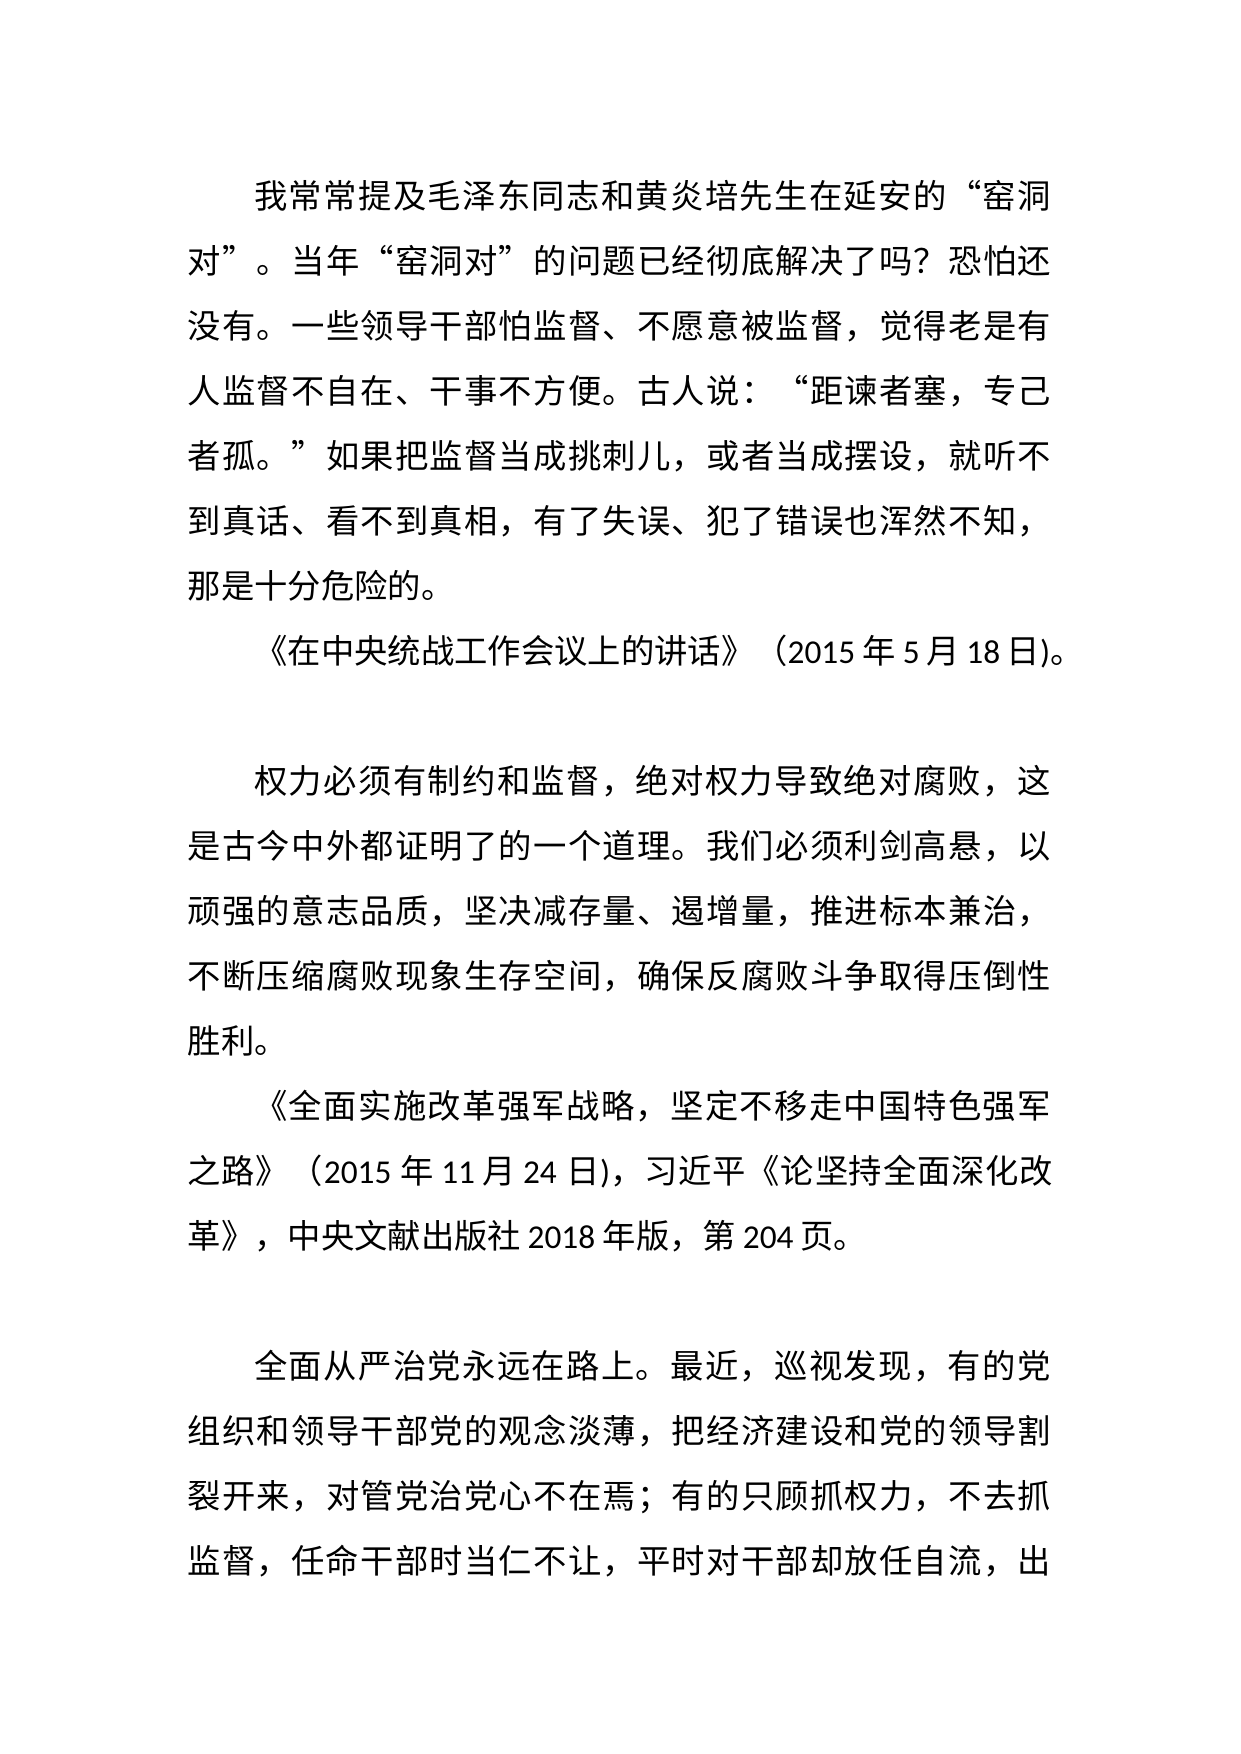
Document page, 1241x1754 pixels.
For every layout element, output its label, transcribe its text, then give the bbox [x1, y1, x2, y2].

text 《全面实施改革强军战略，坚定不移走中国特色强军之路》（2015 年11月24 日)，习近平《论坚持全面深化改革》，中央文献出版社2018 年版，第204页。 [187, 1072, 1053, 1267]
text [187, 1332, 1053, 1592]
text 《在中央统战工作会议上的讲话》（2015 年5月18日)。 [187, 617, 1053, 682]
text 我常常提及毛泽东同志和黄炎培先生在延安的“窑洞对”。当年“窑洞对”的问题已经彻底解决了吗？恐怕还没有。一些领导干部怕监督、不愿意被监督，觉得老是有人监督不自在、干事不方便。古人说：“距谏者塞，专己者孤。”如果把监督当成挑刺儿，或者当成摆设，就听不到真话、看不到真相，有了失误、犯了错误也浑然不知，那是十分危险的。 [187, 162, 1053, 617]
text 权力必须有制约和监督，绝对权力导致绝对腐败，这是古今中外都证明了的一个道理。我们必须利剑高悬，以顽强的意志品质，坚决减存量、遏增量，推进标本兼治，不断压缩腐败现象生存空间，确保反腐败斗争取得压倒性胜利。 [187, 747, 1053, 1072]
